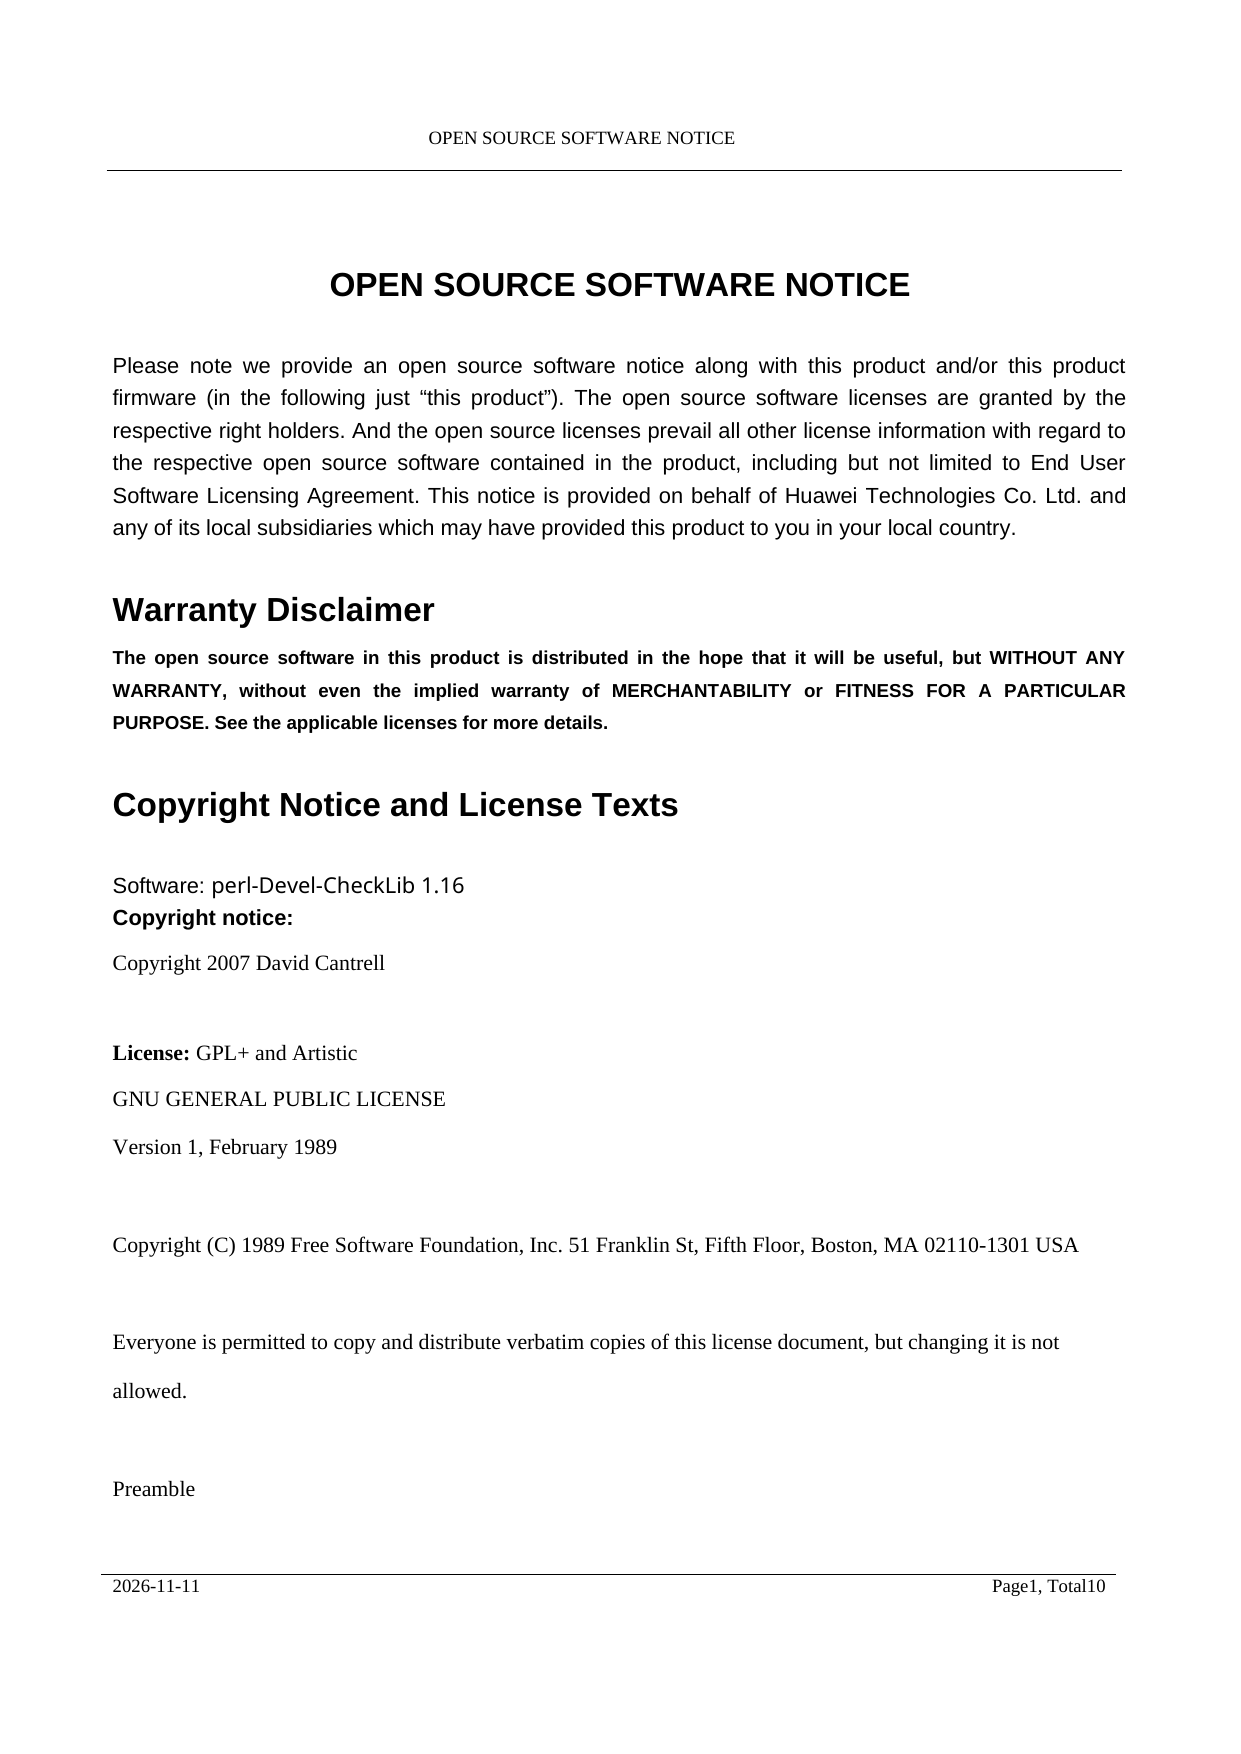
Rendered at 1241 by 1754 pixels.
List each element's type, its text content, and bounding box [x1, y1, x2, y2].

text Copyright notice: [112, 901, 1128, 934]
text OPEN SOURCE SOFTWARE NOTICE [112, 251, 1128, 316]
text The open source software in this product is distributed in the hope that it will be useful, but WITHOUT ANY WARRANTY, without even the implied warranty of MERCHANTABILITY or FITNESS FOR A PARTICULAR PURPOSE. See the applicable licenses for more details. [112, 641, 1128, 739]
text License: GPL+ and Artistic [112, 1037, 1128, 1069]
text Copyright Notice and License Texts [112, 771, 1128, 836]
text Please note we provide an open source software notice along with this product and/or this product firmware (in the following just “this product”). The open source software licenses are granted by the respective right holders. And the open source licenses prevail all other license information with regard to the respective open source software contained in the product, including but not limited to End User Software Licensing Agreement. This notice is provided on behalf of Huawei Technologies Co. Ltd. and any of its local subsidiaries which may have provided this product to you in your local country. [112, 349, 1128, 544]
text Warranty Disclaimer [112, 576, 1128, 641]
text Copyright 2007 David Cantrell [112, 947, 1128, 979]
text Software: perl-Devel-CheckLib 1.16 [112, 869, 1128, 901]
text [112, 1082, 1128, 1504]
